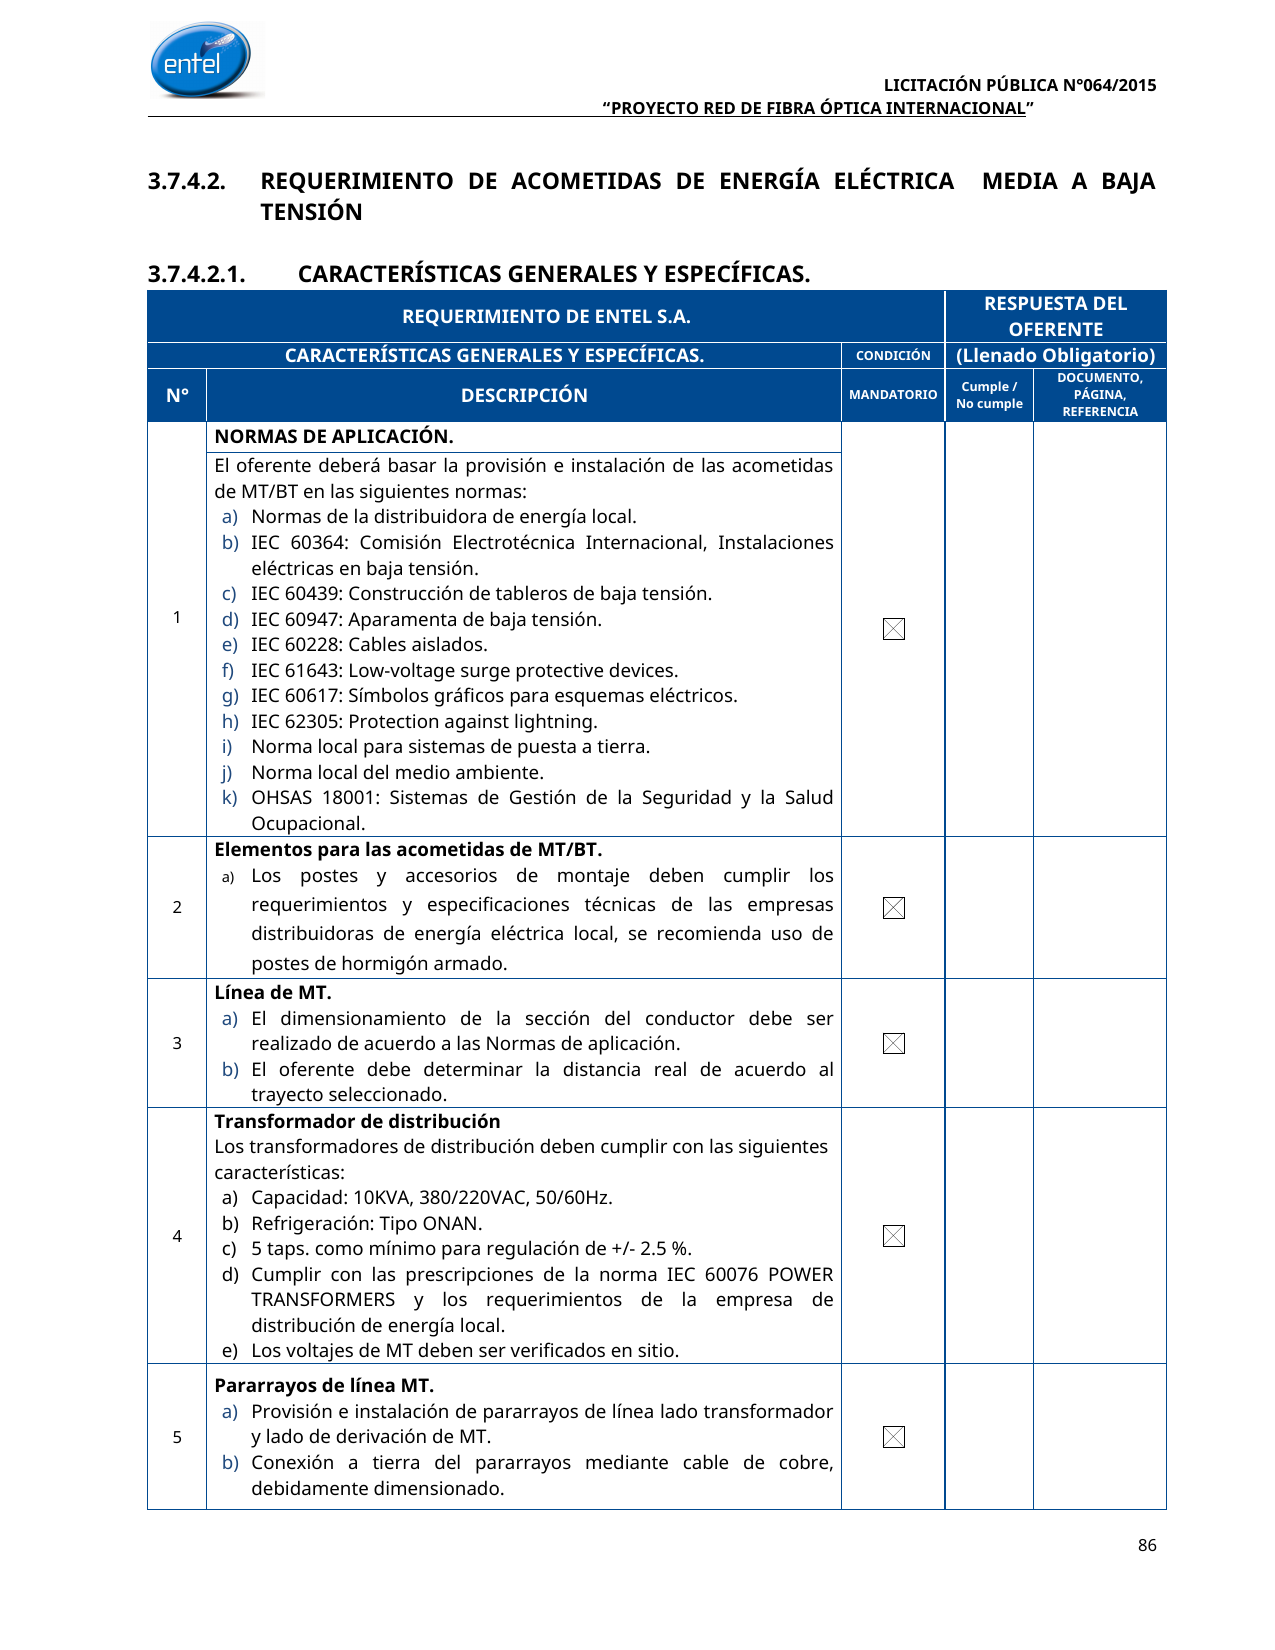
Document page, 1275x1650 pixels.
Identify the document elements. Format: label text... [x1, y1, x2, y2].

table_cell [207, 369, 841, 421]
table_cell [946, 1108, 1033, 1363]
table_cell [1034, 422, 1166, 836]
list CARACTERÍSTICAS GENERALES Y ESPECÍFICAS. [148, 258, 1157, 290]
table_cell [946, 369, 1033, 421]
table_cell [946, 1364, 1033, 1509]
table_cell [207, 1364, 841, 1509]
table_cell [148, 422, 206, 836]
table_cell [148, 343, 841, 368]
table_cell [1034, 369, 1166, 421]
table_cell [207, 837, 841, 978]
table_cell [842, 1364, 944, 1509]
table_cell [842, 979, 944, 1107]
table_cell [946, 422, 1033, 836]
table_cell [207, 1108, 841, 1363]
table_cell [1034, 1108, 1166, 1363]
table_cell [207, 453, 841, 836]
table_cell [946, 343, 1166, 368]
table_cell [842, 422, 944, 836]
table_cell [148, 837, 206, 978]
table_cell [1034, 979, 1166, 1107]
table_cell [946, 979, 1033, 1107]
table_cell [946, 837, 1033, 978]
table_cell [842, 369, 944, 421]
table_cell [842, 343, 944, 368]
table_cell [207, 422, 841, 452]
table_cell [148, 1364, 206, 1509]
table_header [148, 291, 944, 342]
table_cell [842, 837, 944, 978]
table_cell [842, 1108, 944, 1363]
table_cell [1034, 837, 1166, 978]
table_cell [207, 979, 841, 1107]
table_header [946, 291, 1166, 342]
list REQUERIMIENTO DE ACOMETIDAS DE ENERGÍA ELÉCTRICA MEDIA A BAJA TENSIÓN [148, 165, 1157, 227]
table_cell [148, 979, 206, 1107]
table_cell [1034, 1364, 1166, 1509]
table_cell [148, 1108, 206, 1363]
picture [150, 21, 266, 99]
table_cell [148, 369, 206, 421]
